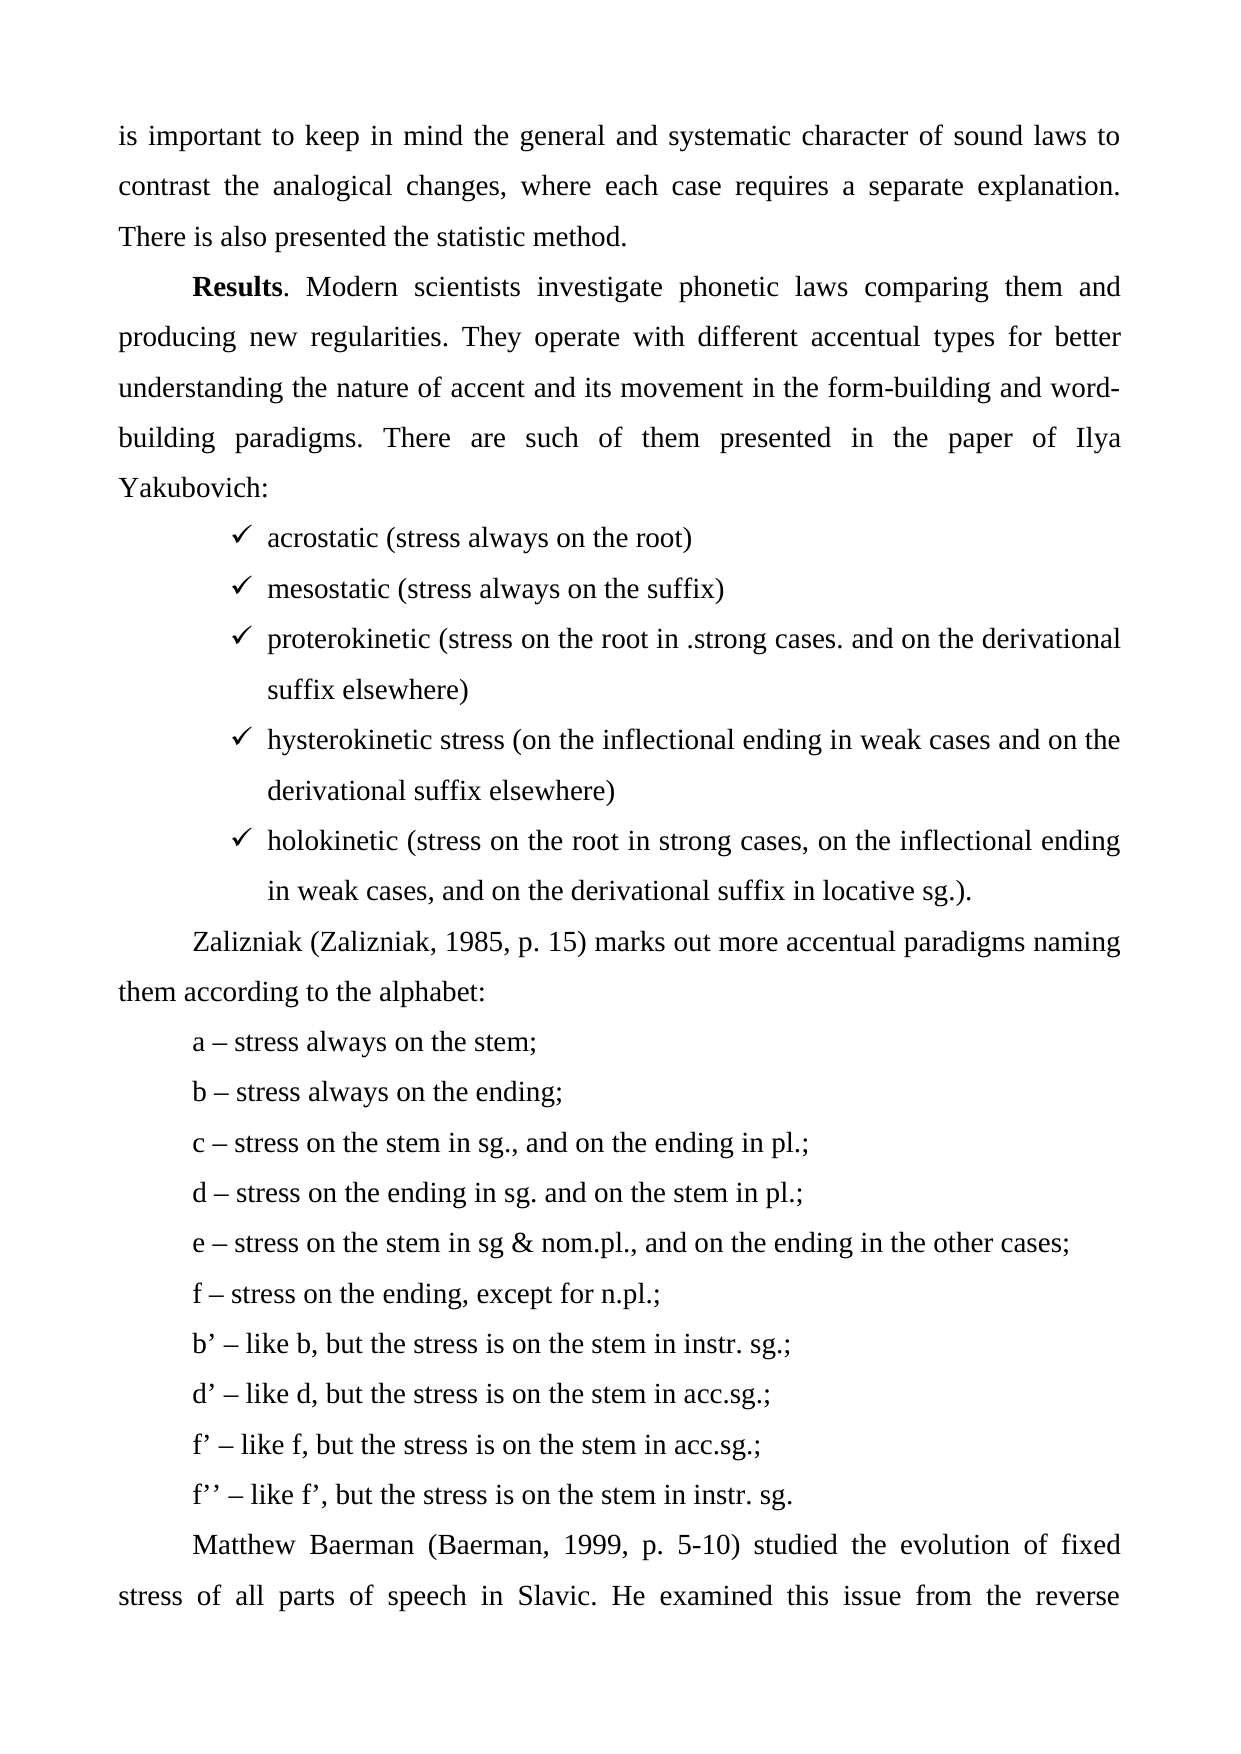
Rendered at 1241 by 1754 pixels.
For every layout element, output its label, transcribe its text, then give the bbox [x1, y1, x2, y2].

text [118, 1527, 1122, 1611]
text Zalizniak (Zalizniak, 1985, p. 15) marks out more accentual paradigms naming them according to the alphabet: [118, 924, 1122, 1007]
text e – stress on the stem in sg & nom.pl., and on the ending in the other cases; [118, 1226, 1122, 1259]
text f’ – like f, but the stress is on the stem in acc.sg.; [118, 1427, 1122, 1460]
list hysterokinetic stress (on the inflectional ending in weak cases and on the derivational suffix elsewhere) [229, 722, 1122, 806]
list acrostatic (stress always on the root) [229, 521, 1122, 554]
text f – stress on the ending, except for n.pl.; [118, 1276, 1122, 1309]
text d’ – like d, but the stress is on the stem in acc.sg.; [118, 1376, 1122, 1410]
text b’ – like b, but the stress is on the stem in instr. sg.; [118, 1326, 1122, 1360]
list holokinetic (stress on the root in strong cases, on the inflectional ending in weak cases, and on the derivational suffix in locative sg.). [229, 823, 1122, 907]
text c – stress on the stem in sg., and on the ending in pl.; [118, 1125, 1122, 1158]
text Results. Modern scientists investigate phonetic laws comparing them and producing new regularities. They operate with different accentual types for better understanding the nature of accent and its movement in the form-building and word-building paradigms. There are such of them presented in the paper of Ilya Yakubovich: [118, 269, 1122, 504]
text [118, 118, 1122, 252]
text d – stress on the ending in sg. and on the stem in pl.; [118, 1175, 1122, 1209]
text a – stress always on the stem; [118, 1024, 1122, 1058]
list mesostatic (stress always on the suffix) [229, 571, 1122, 605]
text f’’ – like f’, but the stress is on the stem in instr. sg. [118, 1477, 1122, 1511]
text b – stress always on the ending; [118, 1074, 1122, 1108]
list proterokinetic (stress on the root in .strong cases. and on the derivational suffix elsewhere) [229, 621, 1122, 705]
